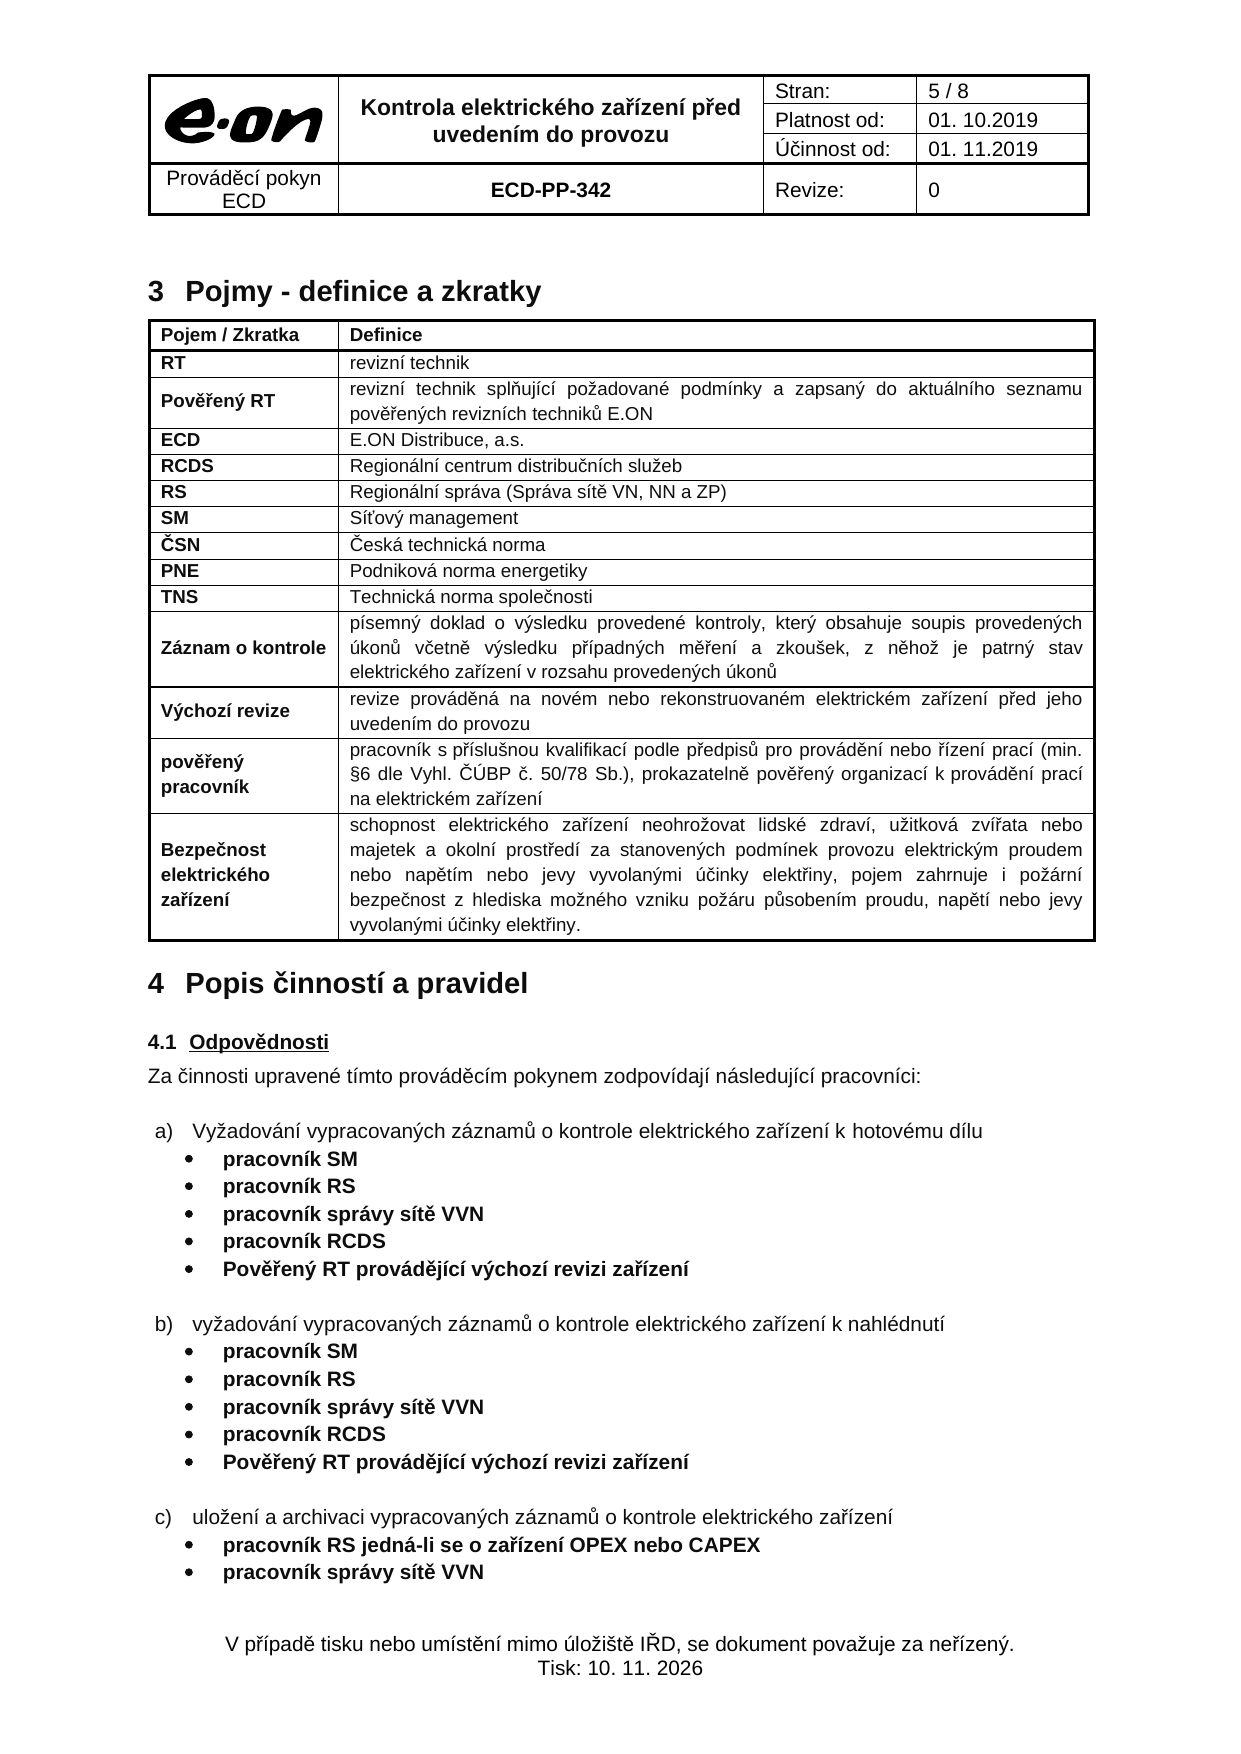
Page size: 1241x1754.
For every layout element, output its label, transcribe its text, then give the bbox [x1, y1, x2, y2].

list Vyžadování vypracovaných záznamů o kontrole elektrického zařízení k hotovému dílu [154, 1119, 1092, 1143]
list pracovník RS [185, 1367, 1092, 1391]
table_cell Výchozí revize [151, 688, 338, 737]
list Pověřený RT provádějící výchozí revizi zařízení [185, 1257, 1092, 1281]
list pracovník správy sítě VVN [185, 1394, 1092, 1419]
table_cell Záznam o kontrole [151, 612, 338, 686]
table_cell pracovník s příslušnou kvalifikací podle předpisů pro provádění nebo řízení prací (min. §6 dle Vyhl. ČÚBP č. 50/78 Sb.), prokazatelně pověřený organizací k provádění prací na elektrickém zařízení [339, 739, 1093, 813]
table_cell schopnost elektrického zařízení neohrožovat lidské zdraví, užitková zvířata nebo majetek a okolní prostředí za stanovených podmínek provozu elektrickým proudem nebo napětím nebo jevy vyvolanými účinky elektřiny, pojem zahrnuje i požární bezpečnost z hlediska možného vzniku požáru působením proudu, napětí nebo jevy vyvolanými účinky elektřiny. [339, 814, 1093, 938]
table_cell RS [151, 481, 338, 506]
table_cell Regionální centrum distribučních služeb [339, 455, 1093, 480]
table_cell SM [151, 507, 338, 532]
text Za činnosti upravené tímto prováděcím pokynem zodpovídají následující pracovníci: [148, 1064, 1092, 1088]
subtitle Pojmy - definice a zkratky [148, 274, 1092, 307]
list pracovník RCDS [185, 1422, 1092, 1446]
list pracovník správy sítě VVN [185, 1202, 1092, 1226]
table_cell Pověřený RT [151, 378, 338, 428]
table_header Pojem / Zkratka [151, 322, 338, 348]
list pracovník RS [185, 1174, 1092, 1198]
list uložení a archivaci vypracovaných záznamů o kontrole elektrického zařízení [154, 1505, 1092, 1529]
list pracovník SM [185, 1339, 1092, 1363]
table_cell RT [151, 352, 338, 377]
subtitle Popis činností a pravidel [148, 967, 1092, 1000]
table_cell písemný doklad o výsledku provedené kontroly, který obsahuje soupis provedených úkonů včetně výsledku případných měření a zkoušek, z něhož je patrný stav elektrického zařízení v rozsahu provedených úkonů [339, 612, 1093, 686]
table_cell PNE [151, 560, 338, 584]
list pracovník SM [185, 1146, 1092, 1170]
subtitle Odpovědnosti [148, 1030, 1092, 1054]
list pracovník RS jedná-li se o zařízení OPEX nebo CAPEX [185, 1532, 1092, 1556]
table_cell Česká technická norma [339, 533, 1093, 558]
table_cell pověřený pracovník [151, 739, 338, 813]
table_cell revize prováděná na novém nebo rekonstruovaném elektrickém zařízení před jeho uvedením do provozu [339, 688, 1093, 737]
table_cell Bezpečnost elektrického zařízení [151, 814, 338, 938]
table_cell TNS [151, 586, 338, 611]
table_cell ČSN [151, 533, 338, 558]
list pracovník RCDS [185, 1229, 1092, 1253]
table_cell revizní technik [339, 352, 1093, 377]
table_header Definice [339, 322, 1093, 348]
table_cell Regionální správa (Správa sítě VN, NN a ZP) [339, 481, 1093, 506]
table_cell Podniková norma energetiky [339, 560, 1093, 584]
table_cell Technická norma společnosti [339, 586, 1093, 611]
table_cell revizní technik splňující požadované podmínky a zapsaný do aktuálního seznamu pověřených revizních techniků E.ON [339, 378, 1093, 428]
list Pověřený RT provádějící výchozí revizi zařízení [185, 1450, 1092, 1474]
table_cell Síťový management [339, 507, 1093, 532]
table_cell RCDS [151, 455, 338, 480]
table_cell E.ON Distribuce, a.s. [339, 429, 1093, 454]
list pracovník správy sítě VVN [185, 1560, 1092, 1584]
table_cell ECD [151, 429, 338, 454]
list vyžadování vypracovaných záznamů o kontrole elektrického zařízení k nahlédnutí [154, 1312, 1092, 1336]
